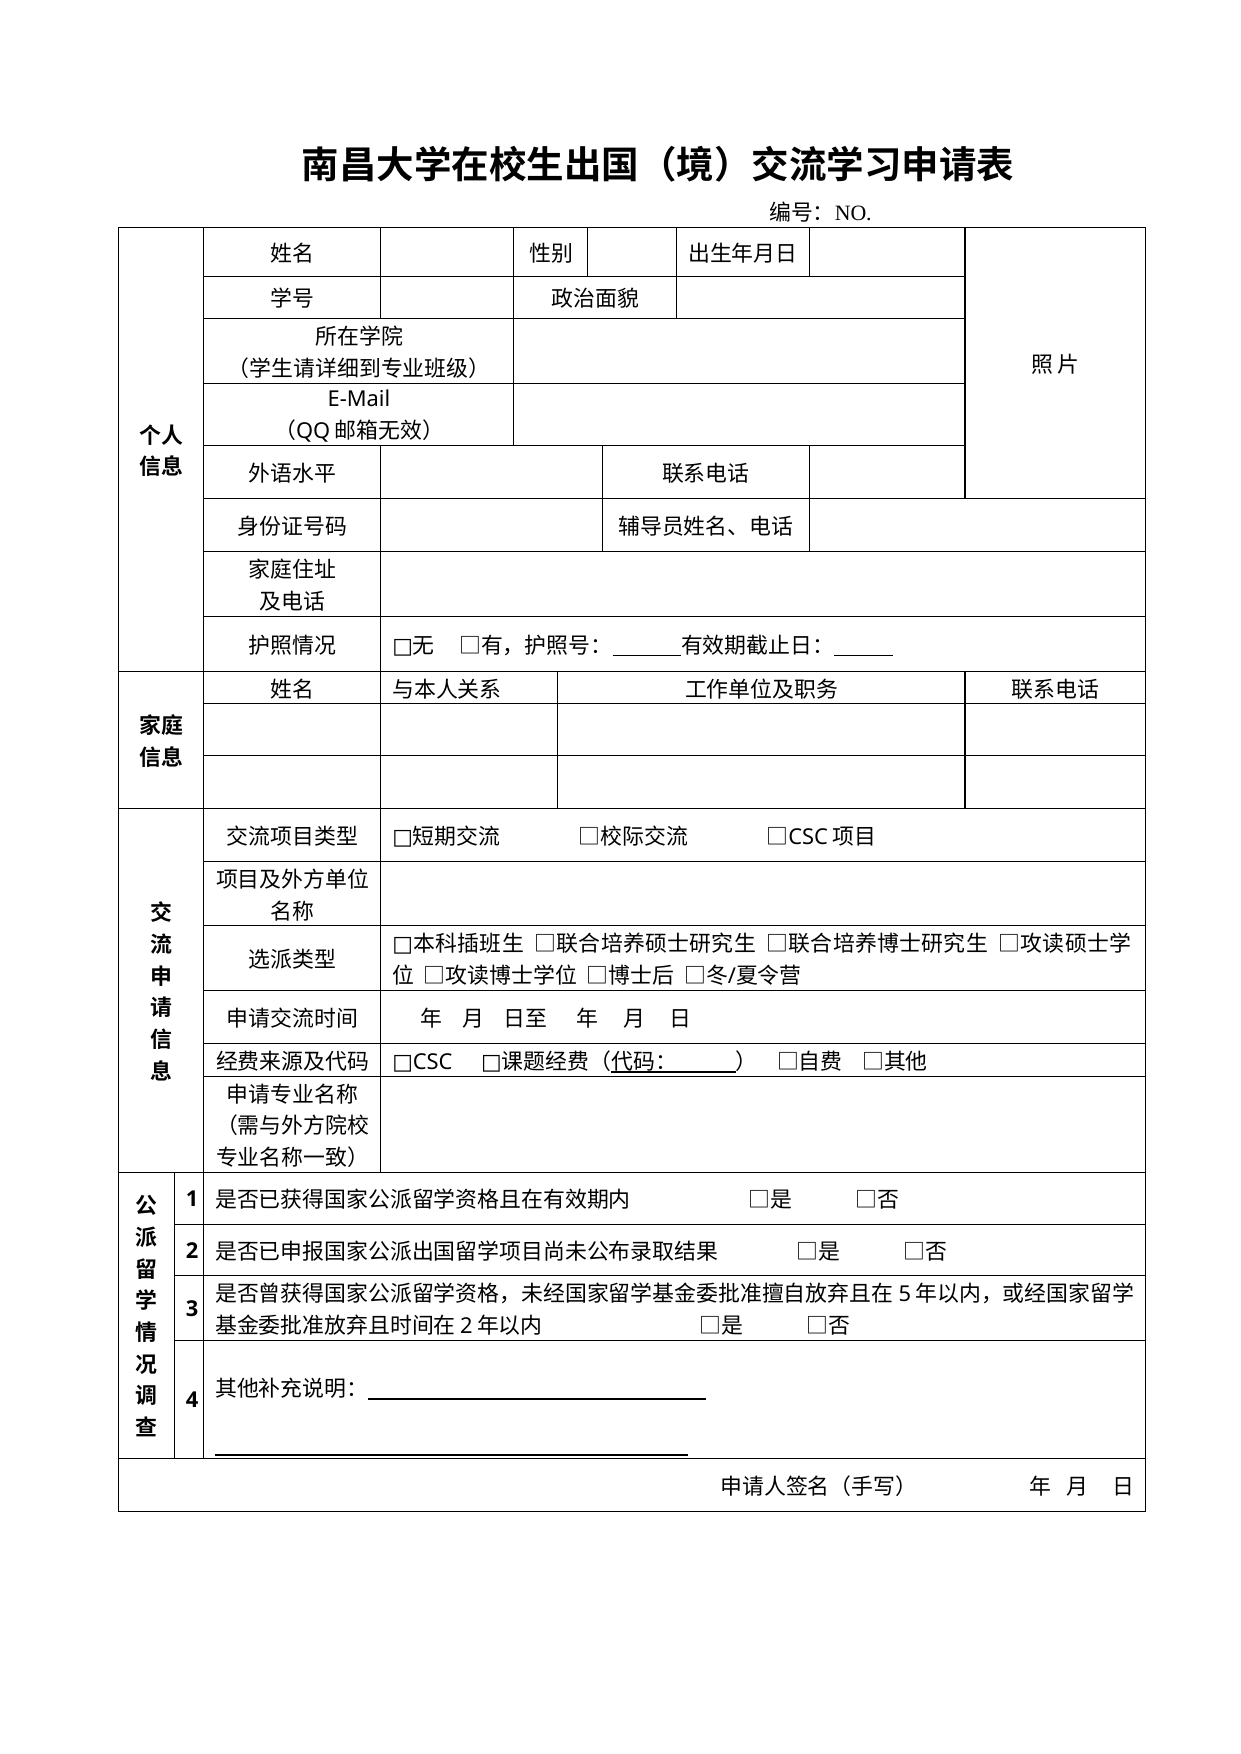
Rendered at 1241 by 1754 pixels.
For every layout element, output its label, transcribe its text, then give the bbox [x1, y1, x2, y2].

table_cell 1 [175, 1173, 203, 1224]
table_cell 选派类型 [204, 926, 380, 990]
table_cell [381, 499, 602, 551]
table_cell [514, 319, 964, 382]
table_cell 2 [175, 1225, 203, 1275]
table_cell □CSC □课题经费（代码： ） □自费 □其他 [381, 1044, 1145, 1076]
table_header 姓名 [204, 228, 380, 276]
table_cell 年 月 日至 年 月 日 [381, 991, 1145, 1043]
table_cell [966, 756, 1145, 808]
table_cell 交 流 申 请 信 息 [119, 809, 203, 1172]
table_cell 外语水平 [204, 446, 380, 498]
text 编号：NO. [118, 194, 1122, 227]
table_cell 申请交流时间 [204, 991, 380, 1043]
table_header 出生年月日 [677, 228, 809, 276]
table_cell 联系电话 [966, 672, 1145, 703]
table_cell 与本人关系 [381, 672, 557, 703]
table_cell 姓名 [204, 672, 380, 703]
table_cell [810, 446, 964, 498]
table_cell 3 [175, 1276, 203, 1340]
table_cell 工作单位及职务 [558, 672, 964, 703]
table_header [381, 228, 513, 276]
table_cell 申请专业名称 （需与外方院校专业名称一致） [204, 1077, 380, 1172]
table_cell 4 [175, 1341, 203, 1457]
table_cell [381, 1077, 1145, 1172]
table_cell [381, 277, 513, 318]
table_cell [381, 862, 1145, 925]
table_cell 护照情况 [204, 617, 380, 671]
table_cell 政治面貌 [514, 277, 676, 318]
table_cell 公派留学情况调查 [119, 1173, 174, 1457]
table_cell E-Mail （QQ邮箱无效） [204, 384, 513, 445]
table_cell 是否曾获得国家公派留学资格，未经国家留学基金委批准擅自放弃且在5年以内，或经国家留学基金委批准放弃且时间在2年以内 □是 □否 [204, 1276, 1145, 1340]
text 南昌大学在校生出国（境）交流学习申请表 [118, 129, 1122, 194]
table_header 个人信息 [119, 228, 203, 671]
table_cell 家庭信息 [119, 672, 203, 808]
table_cell 是否已申报国家公派出国留学项目尚未公布录取结果 □是 □否 [204, 1225, 1145, 1275]
table_cell 项目及外方单位名称 [204, 862, 380, 925]
table_header [810, 228, 964, 276]
table_header 性别 [514, 228, 587, 276]
table_cell 家庭住址 及电话 [204, 552, 380, 616]
table_cell 是否已获得国家公派留学资格且在有效期内 □是 □否 [204, 1173, 1145, 1224]
table_cell □本科插班生 □联合培养硕士研究生 □联合培养博士研究生 □攻读硕士学位 □攻读博士学位 □博士后 □冬/夏令营 [381, 926, 1145, 990]
table_cell [381, 704, 557, 755]
table_cell 经费来源及代码 [204, 1044, 380, 1076]
table_cell [381, 756, 557, 808]
table_cell 学号 [204, 277, 380, 318]
table_cell 辅导员姓名、电话 [603, 499, 809, 551]
table_cell [204, 756, 380, 808]
table_cell [381, 552, 1145, 616]
table_cell [558, 756, 964, 808]
table_cell [966, 704, 1145, 755]
table_cell □无 □有，护照号： 有效期截止日： [381, 617, 1145, 671]
table_cell □短期交流 □校际交流 □CSC项目 [381, 809, 1145, 861]
table_cell 申请人签名（手写） 年 月 日 [119, 1459, 1145, 1511]
table_cell [514, 384, 964, 445]
table_cell [558, 704, 964, 755]
table_header [588, 228, 676, 276]
table_cell [677, 277, 964, 318]
table_cell [204, 704, 380, 755]
table_cell [810, 499, 1145, 551]
table_cell 身份证号码 [204, 499, 380, 551]
table_cell [381, 446, 602, 498]
table_cell 交流项目类型 [204, 809, 380, 861]
table_cell 联系电话 [603, 446, 809, 498]
table_cell 所在学院 （学生请详细到专业班级） [204, 319, 513, 382]
table_cell 其他补充说明： [204, 1341, 1145, 1457]
table_header 照 片 [966, 228, 1145, 498]
